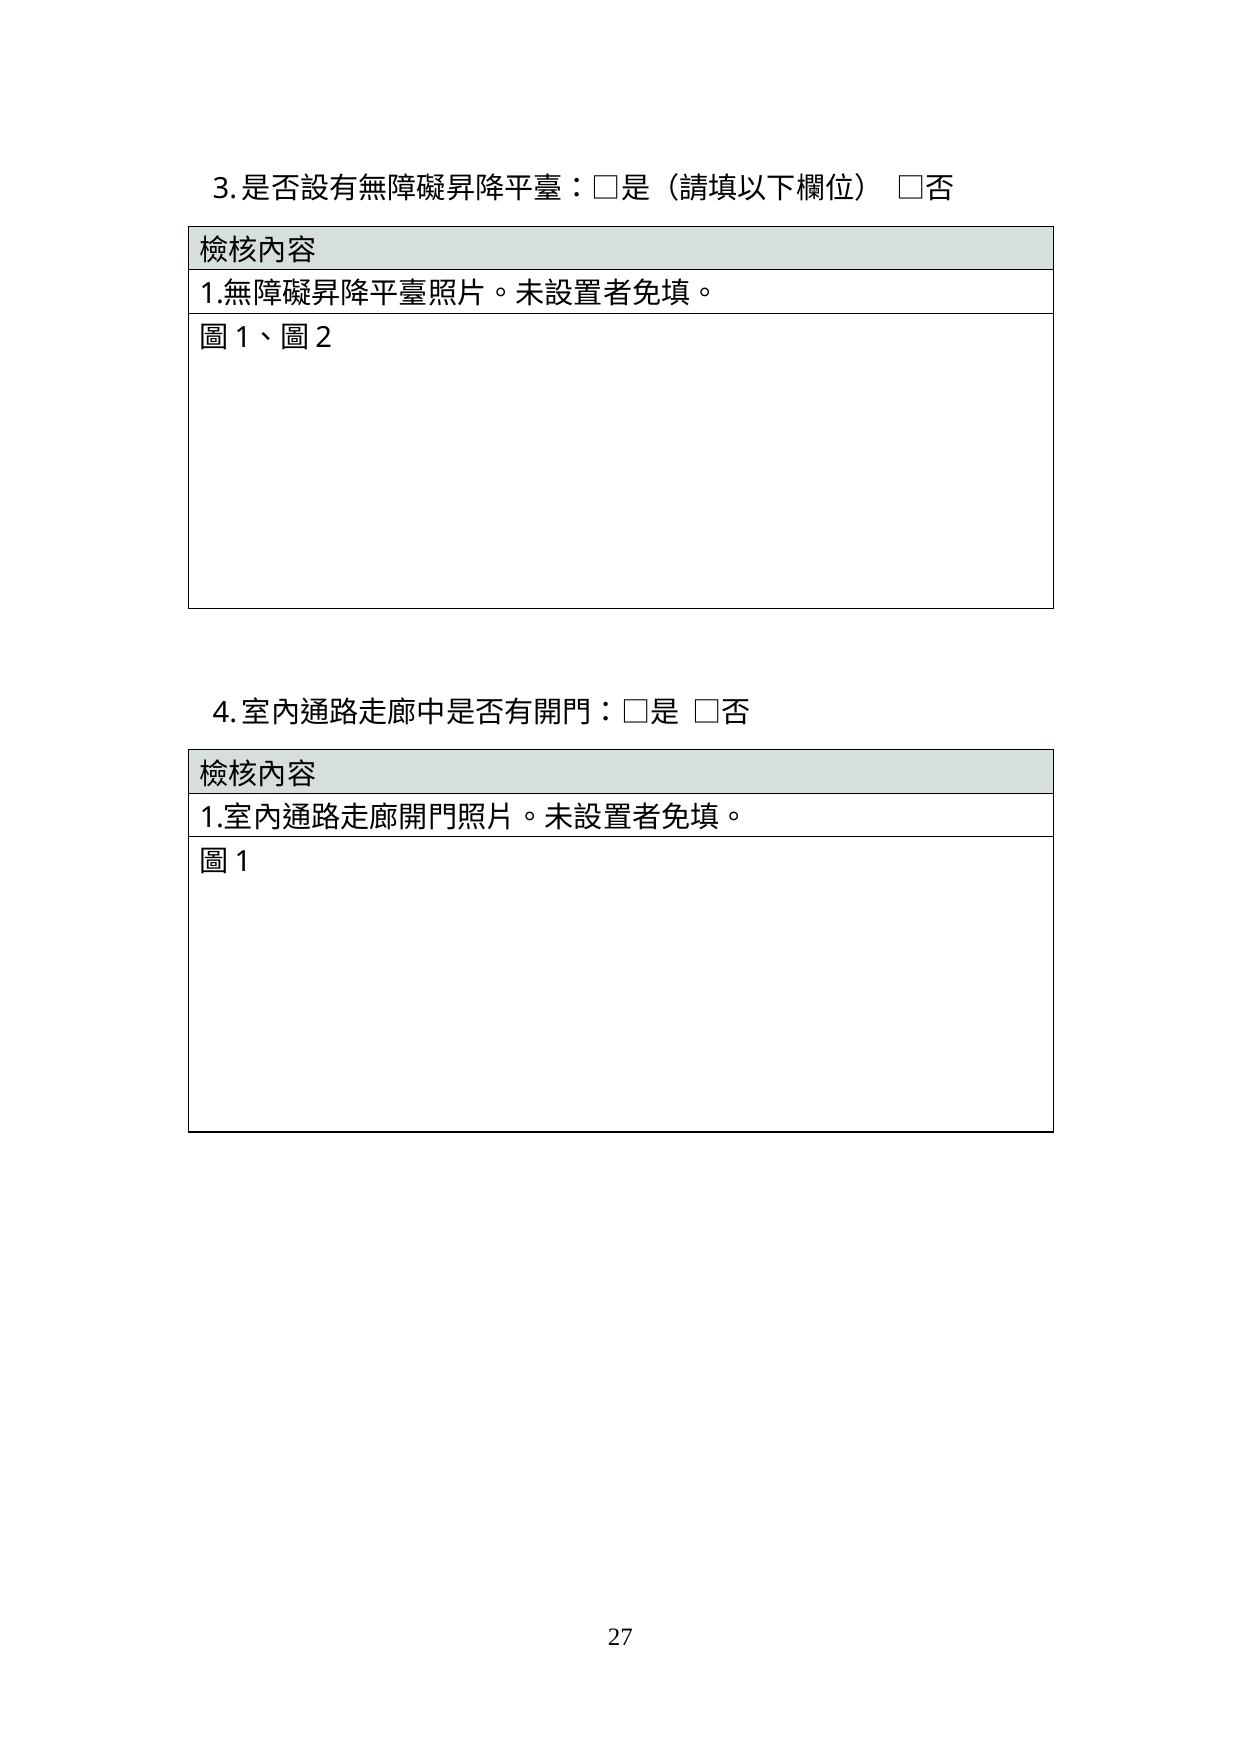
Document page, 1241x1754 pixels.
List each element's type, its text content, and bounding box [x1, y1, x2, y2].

table_header 檢核內容 [189, 227, 1053, 269]
table_cell 1.室內通路走廊開門照片。未設置者免填。 [189, 794, 1053, 836]
table_header 檢核內容 [189, 750, 1053, 793]
table_cell 圖1、圖2 [189, 314, 1053, 608]
list 是否設有無障礙昇降平臺：□是（請填以下欄位） □否 [212, 164, 1053, 207]
table_cell 1.無障礙昇降平臺照片。未設置者免填。 [189, 270, 1053, 312]
list 室內通路走廊中是否有開門：□是 □否 [212, 688, 1053, 731]
table_cell 圖1 [189, 837, 1053, 1131]
